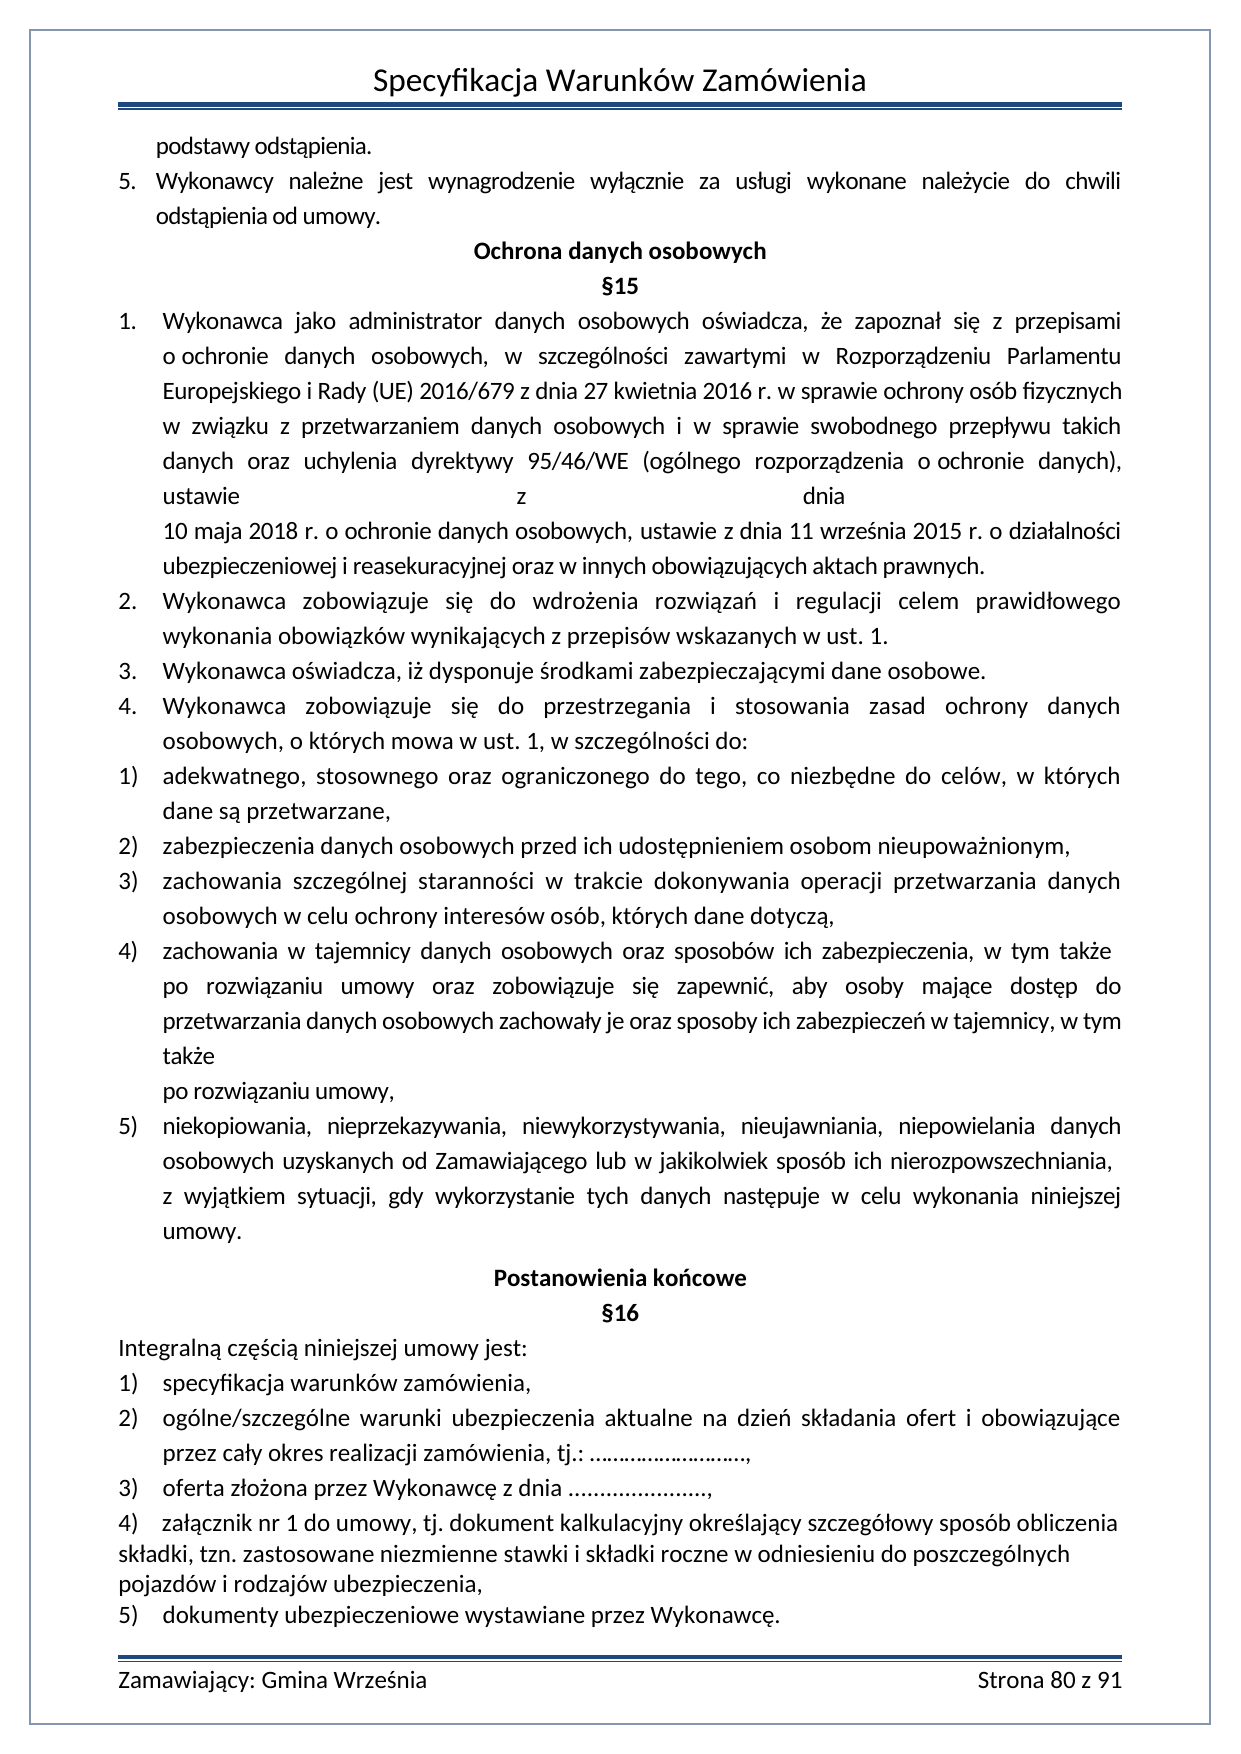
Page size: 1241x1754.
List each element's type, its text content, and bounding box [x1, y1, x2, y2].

list Wykonawca oświadcza, iż dysponuje środkami zabezpieczającymi dane osobowe. [118, 655, 1122, 685]
text Ochrona danych osobowych [118, 235, 1122, 265]
list zachowania szczególnej staranności w trakcie dokonywania operacji przetwarzania danych osobowych w celu ochrony interesów osób, których dane dotyczą, [118, 865, 1122, 930]
list Wykonawca zobowiązuje się do przestrzegania i stosowania zasad ochrony danych osobowych, o których mowa w ust. 1, w szczególności do: [118, 690, 1122, 755]
list ogólne/szczególne warunki ubezpieczenia aktualne na dzień składania ofert i obowiązujące przez cały okres realizacji zamówienia, tj.: ………………………, [118, 1402, 1122, 1468]
list dokumenty ubezpieczeniowe wystawiane przez Wykonawcę. [118, 1599, 1122, 1629]
list Wykonawcy należne jest wynagrodzenie wyłącznie za usługi wykonane należycie do chwili odstąpienia od umowy. [118, 165, 1122, 230]
text Postanowienia końcowe [118, 1262, 1122, 1293]
list Wykonawca zobowiązuje się do wdrożenia rozwiązań i regulacji celem prawidłowego wykonania obowiązków wynikających z przepisów wskazanych w ust. 1. [118, 585, 1122, 650]
list niekopiowania, nieprzekazywania, niewykorzystywania, nieujawniania, niepowielania danych osobowych uzyskanych od Zamawiającego lub w jakikolwiek sposób ich nierozpowszechniania, z wyjątkiem sytuacji, gdy wykorzystanie tych danych następuje w celu wykonania niniejszej umowy. [118, 1110, 1122, 1245]
list Wykonawca jako administrator danych osobowych oświadcza, że zapoznał się z przepisami o ochronie danych osobowych, w szczególności zawartymi w Rozporządzeniu Parlamentu Europejskiego i Rady (UE) 2016/679 z dnia 27 kwietnia 2016 r. w sprawie ochrony osób fizycznych w związku z przetwarzaniem danych osobowych i w sprawie swobodnego przepływu takich danych oraz uchylenia dyrektywy 95/46/WE (ogólnego rozporządzenia o ochronie danych), ustawie z dnia 10 maja 2018 r. o ochronie danych osobowych, ustawie z dnia 11 września 2015 r. o działalności ubezpieczeniowej i reasekuracyjnej oraz w innych obowiązujących aktach prawnych. [118, 305, 1122, 580]
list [118, 130, 1122, 160]
text Integralną częścią niniejszej umowy jest: [118, 1332, 1122, 1363]
text §16 [118, 1297, 1122, 1328]
list adekwatnego, stosownego oraz ograniczonego do tego, co niezbędne do celów, w których dane są przetwarzane, [118, 760, 1122, 825]
list załącznik nr 1 do umowy, tj. dokument kalkulacyjny określający szczegółowy sposób obliczenia składki, tzn. zastosowane niezmienne stawki i składki roczne w odniesieniu do poszczególnych pojazdów i rodzajów ubezpieczenia, [118, 1507, 1122, 1599]
list oferta złożona przez Wykonawcę z dnia ......................, [118, 1472, 1122, 1503]
list zabezpieczenia danych osobowych przed ich udostępnieniem osobom nieupoważnionym, [118, 830, 1122, 860]
list zachowania w tajemnicy danych osobowych oraz sposobów ich zabezpieczenia, w tym także po rozwiązaniu umowy oraz zobowiązuje się zapewnić, aby osoby mające dostęp do przetwarzania danych osobowych zachowały je oraz sposoby ich zabezpieczeń w tajemnicy, w tym także po rozwiązaniu umowy, [118, 935, 1122, 1105]
list specyfikacja warunków zamówienia, [118, 1367, 1122, 1398]
text §15 [118, 270, 1122, 300]
